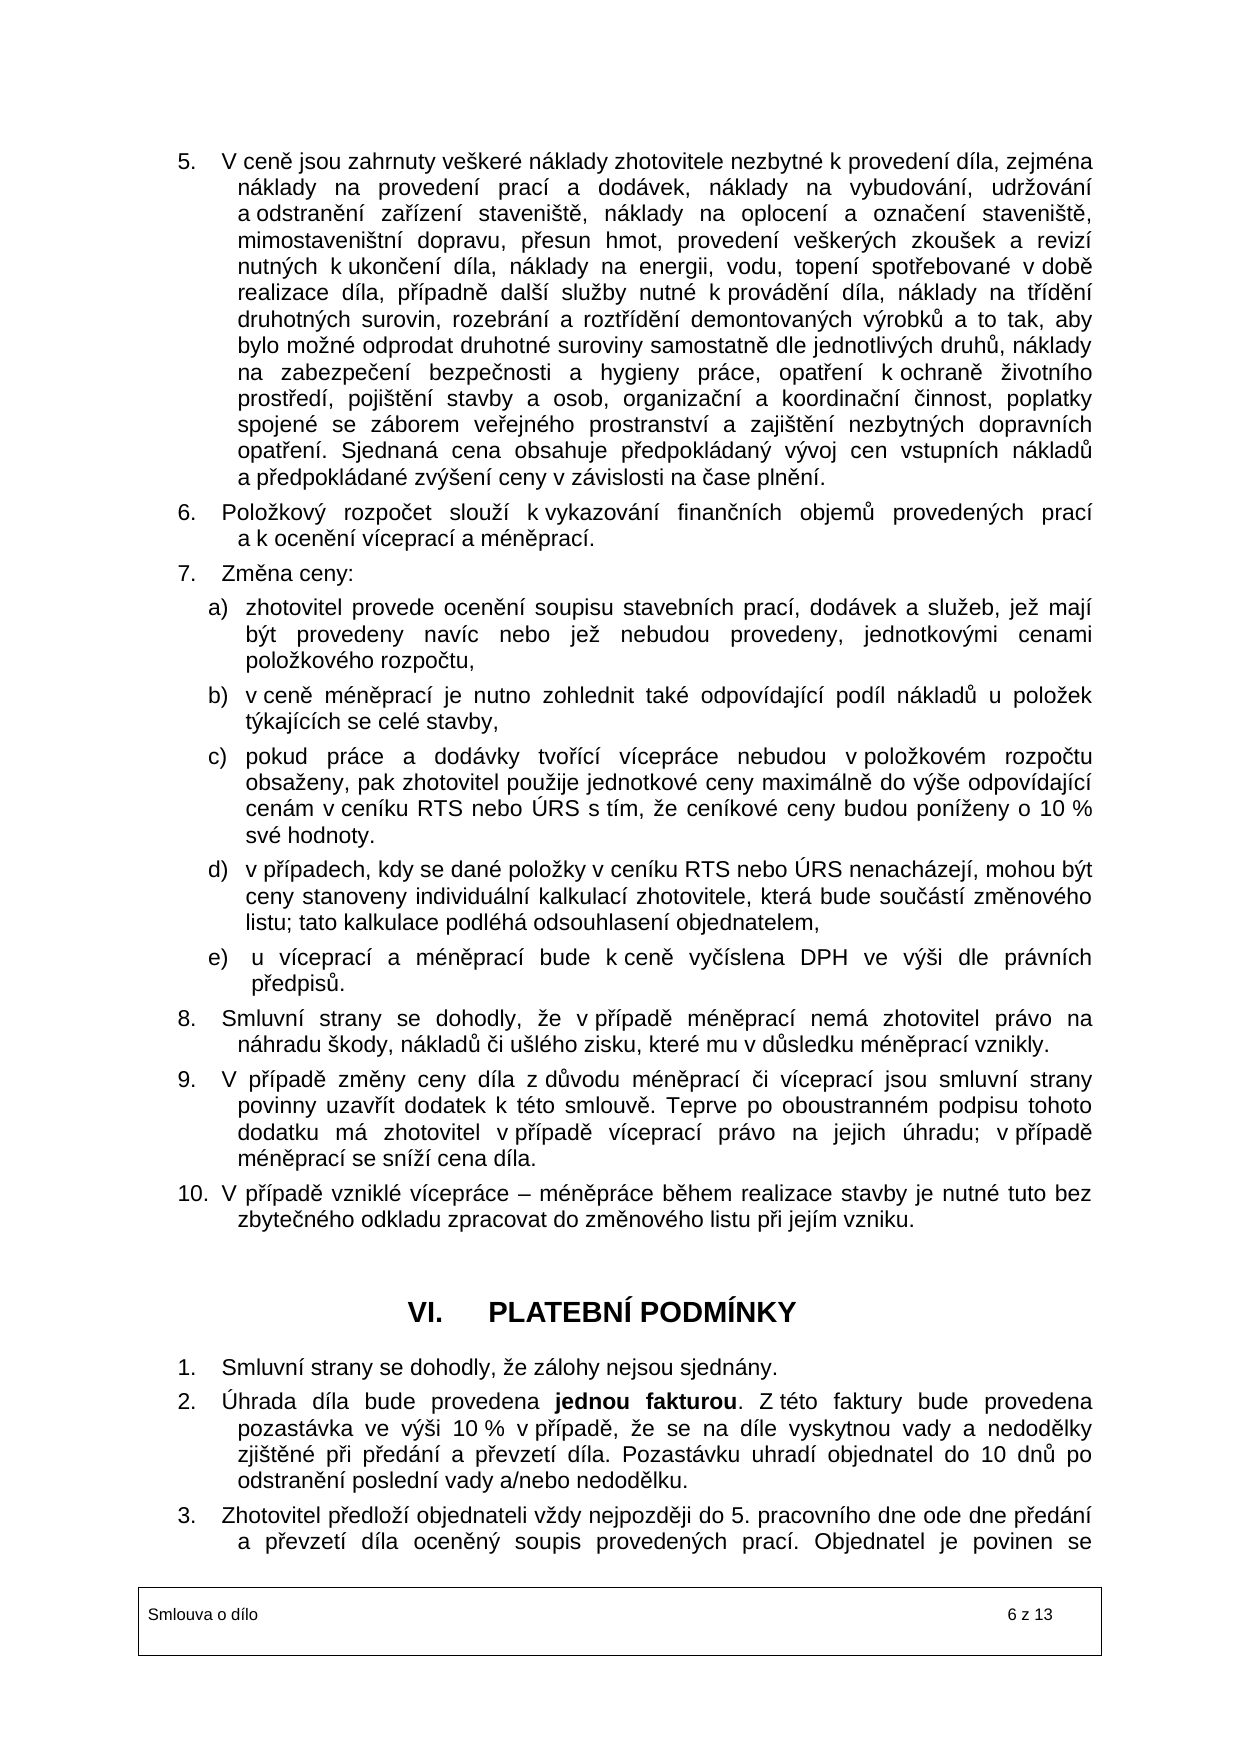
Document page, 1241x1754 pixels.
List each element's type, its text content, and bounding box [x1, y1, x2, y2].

list v ceně méněprací je nutno zohlednit také odpovídající podíl nákladů u položek týkajících se celé stavby, [208, 682, 1093, 734]
subtitle 2. Úhrada díla bude provedena jednou fakturou. Z této faktury bude provedena pozastávka ve výši 10 % v případě, že se na díle vyskytnou vady a nedodělky zjištěné při předání a převzetí díla. Pozastávku uhradí objednatel do 10 dnů po odstranění poslední vady a/nebo nedodělku. [177, 1388, 1093, 1493]
subtitle PLATEBNÍ PODMÍNKY [148, 1295, 1093, 1328]
subtitle 9. V případě změny ceny díla z důvodu méněprací či víceprací jsou smluvní strany povinny uzavřít dodatek k této smlouvě. Teprve po oboustranném podpisu tohoto dodatku má zhotovitel v případě víceprací právo na jejich úhradu; v případě méněprací se sníží cena díla. [177, 1066, 1093, 1171]
subtitle 8. Smluvní strany se dohodly, že v případě méněprací nemá zhotovitel právo na náhradu škody, nákladů či ušlého zisku, které mu v důsledku méněprací vznikly. [177, 1005, 1093, 1058]
text e) u víceprací a méněprací bude k ceně vyčíslena DPH ve výši dle právních předpisů. [208, 944, 1093, 997]
subtitle 6. Položkový rozpočet slouží k vykazování finančních objemů provedených prací a k ocenění víceprací a méněprací. [177, 498, 1093, 551]
subtitle 5. V ceně jsou zahrnuty veškeré náklady zhotovitele nezbytné k provedení díla, zejména náklady na provedení prací a dodávek, náklady na vybudování, udržování a odstranění zařízení staveniště, náklady na oplocení a označení staveniště, mimostaveništní dopravu, přesun hmot, provedení veškerých zkoušek a revizí nutných k ukončení díla, náklady na energii, vodu, topení spotřebované v době realizace díla, případně další služby nutné k provádění díla, náklady na třídění druhotných surovin, rozebrání a roztřídění demontovaných výrobků a to tak, aby bylo možné odprodat druhotné suroviny samostatně dle jednotlivých druhů, náklady na zabezpečení bezpečnosti a hygieny práce, opatření k ochraně životního prostředí, pojištění stavby a osob, organizační a koordinační činnost, poplatky spojené se záborem veřejného prostranství a zajištění nezbytných dopravních opatření. Sjednaná cena obsahuje předpokládaný vývoj cen vstupních nákladů a předpokládané zvýšení ceny v závislosti na čase plnění. [177, 148, 1093, 490]
list v případech, kdy se dané položky v ceníku RTS nebo ÚRS nenacházejí, mohou být ceny stanoveny individuální kalkulací zhotovitele, která bude součástí změnového listu; tato kalkulace podléhá odsouhlasení objednatelem, [208, 856, 1093, 936]
list pokud práce a dodávky tvořící vícepráce nebudou v položkovém rozpočtu obsaženy, pak zhotovitel použije jednotkové ceny maximálně do výše odpovídající cenám v ceníku RTS nebo ÚRS s tím, že ceníkové ceny budou poníženy o 10 % své hodnoty. [208, 743, 1093, 848]
subtitle 7. Změna ceny: [177, 559, 1093, 586]
subtitle 10. V případě vzniklé vícepráce – méněpráce během realizace stavby je nutné tuto bez zbytečného odkladu zpracovat do změnového listu při jejím vzniku. [177, 1180, 1093, 1232]
subtitle 1. Smluvní strany se dohodly, že zálohy nejsou sjednány. [177, 1353, 1093, 1380]
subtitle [177, 1502, 1093, 1554]
list zhotovitel provede ocenění soupisu stavebních prací, dodávek a služeb, jež mají být provedeny navíc nebo jež nebudou provedeny, jednotkovými cenami položkového rozpočtu, [208, 594, 1093, 673]
